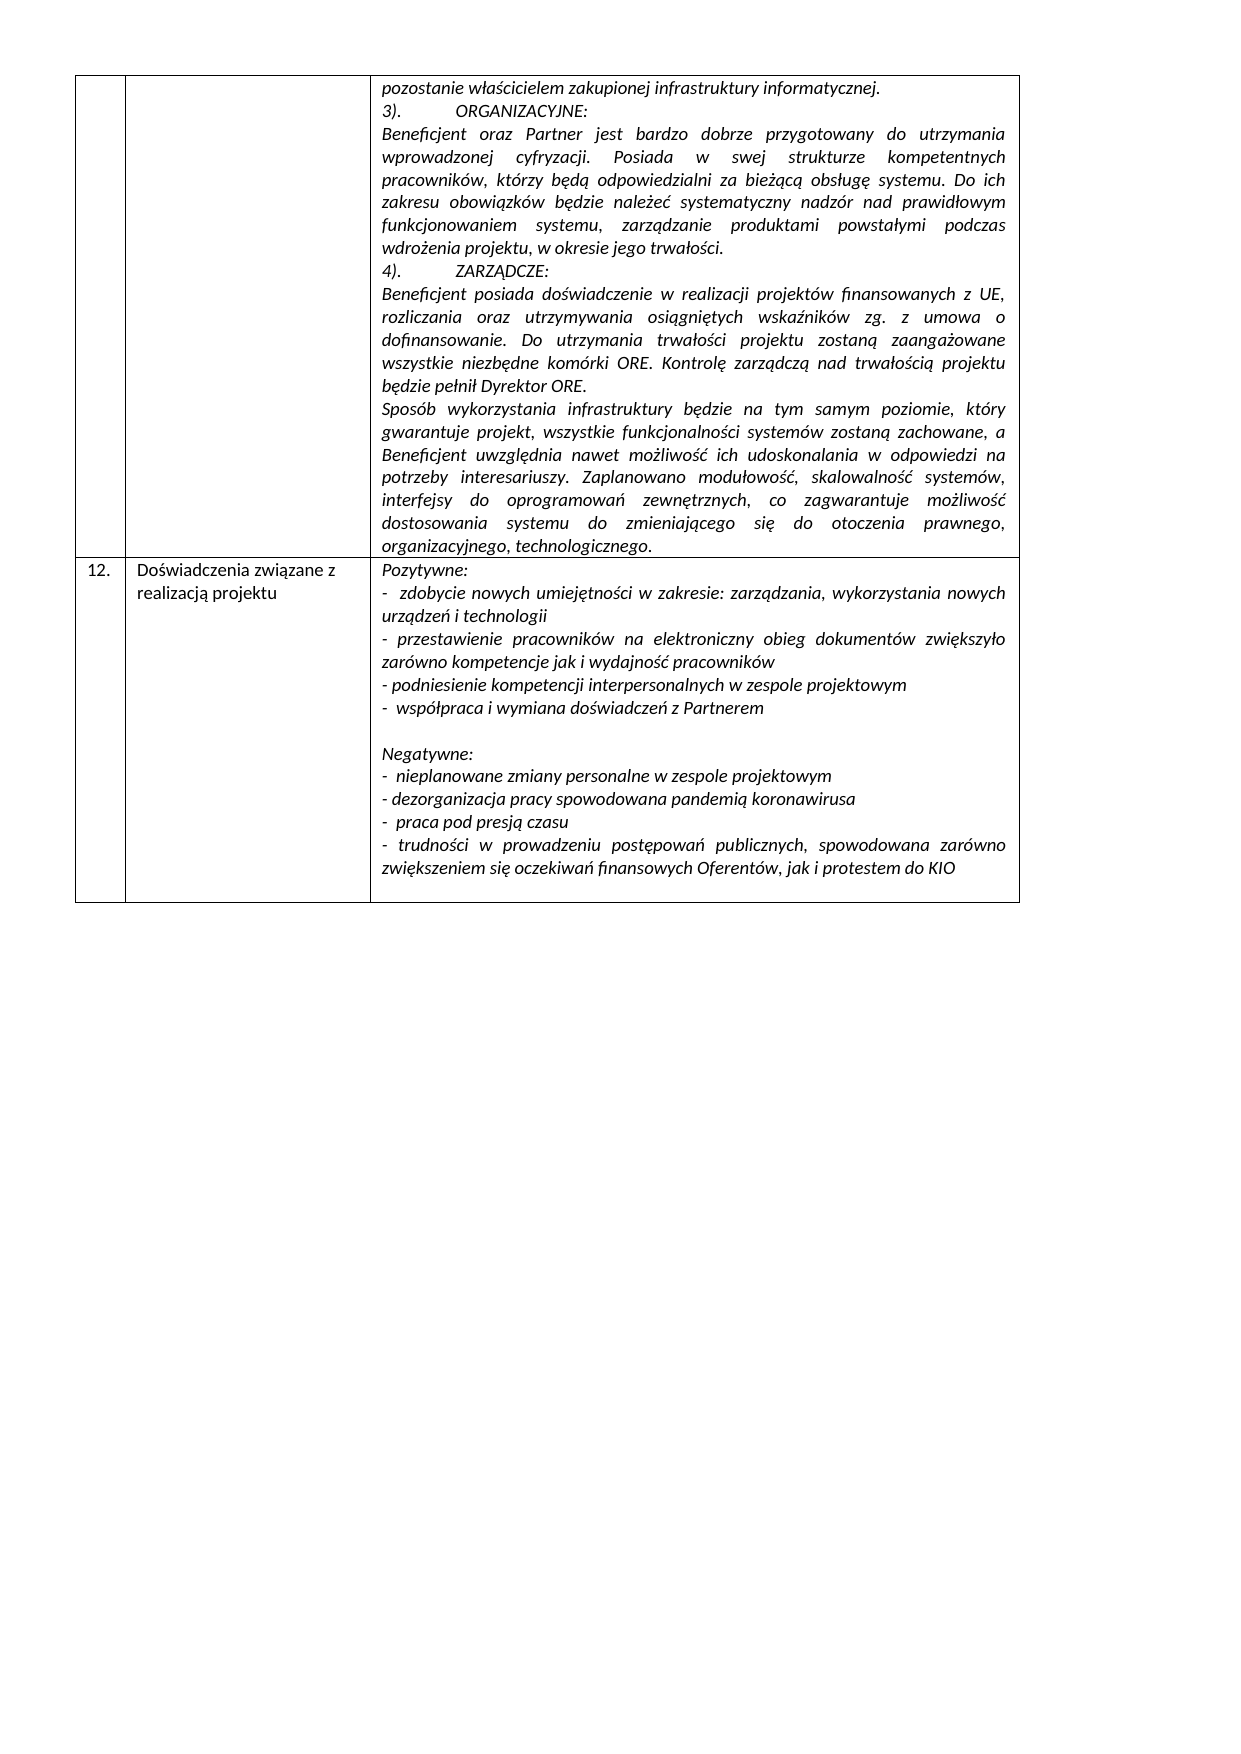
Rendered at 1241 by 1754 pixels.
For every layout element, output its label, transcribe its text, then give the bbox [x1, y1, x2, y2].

table_cell Pozytywne: - zdobycie nowych umiejętności w zakresie: zarządzania, wykorzystania nowych urządzeń i technologii - przestawienie pracowników na elektroniczny obieg dokumentów zwiększyło zarówno kompetencje jak i wydajność pracowników - podniesienie kompetencji interpersonalnych w zespole projektowym - współpraca i wymiana doświadczeń z Partnerem Negatywne: - nieplanowane zmiany personalne w zespole projektowym - dezorganizacja pracy spowodowana pandemią koronawirusa - praca pod presją czasu - trudności w prowadzeniu postępowań publicznych, spowodowana zarówno zwiększeniem się oczekiwań finansowych Oferentów, jak i protestem do KIO [371, 558, 1019, 902]
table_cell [126, 76, 370, 557]
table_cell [371, 76, 1019, 557]
table_cell Doświadczenia związane z realizacją projektu [126, 558, 370, 902]
table_cell [76, 76, 125, 557]
table_cell [76, 558, 125, 902]
